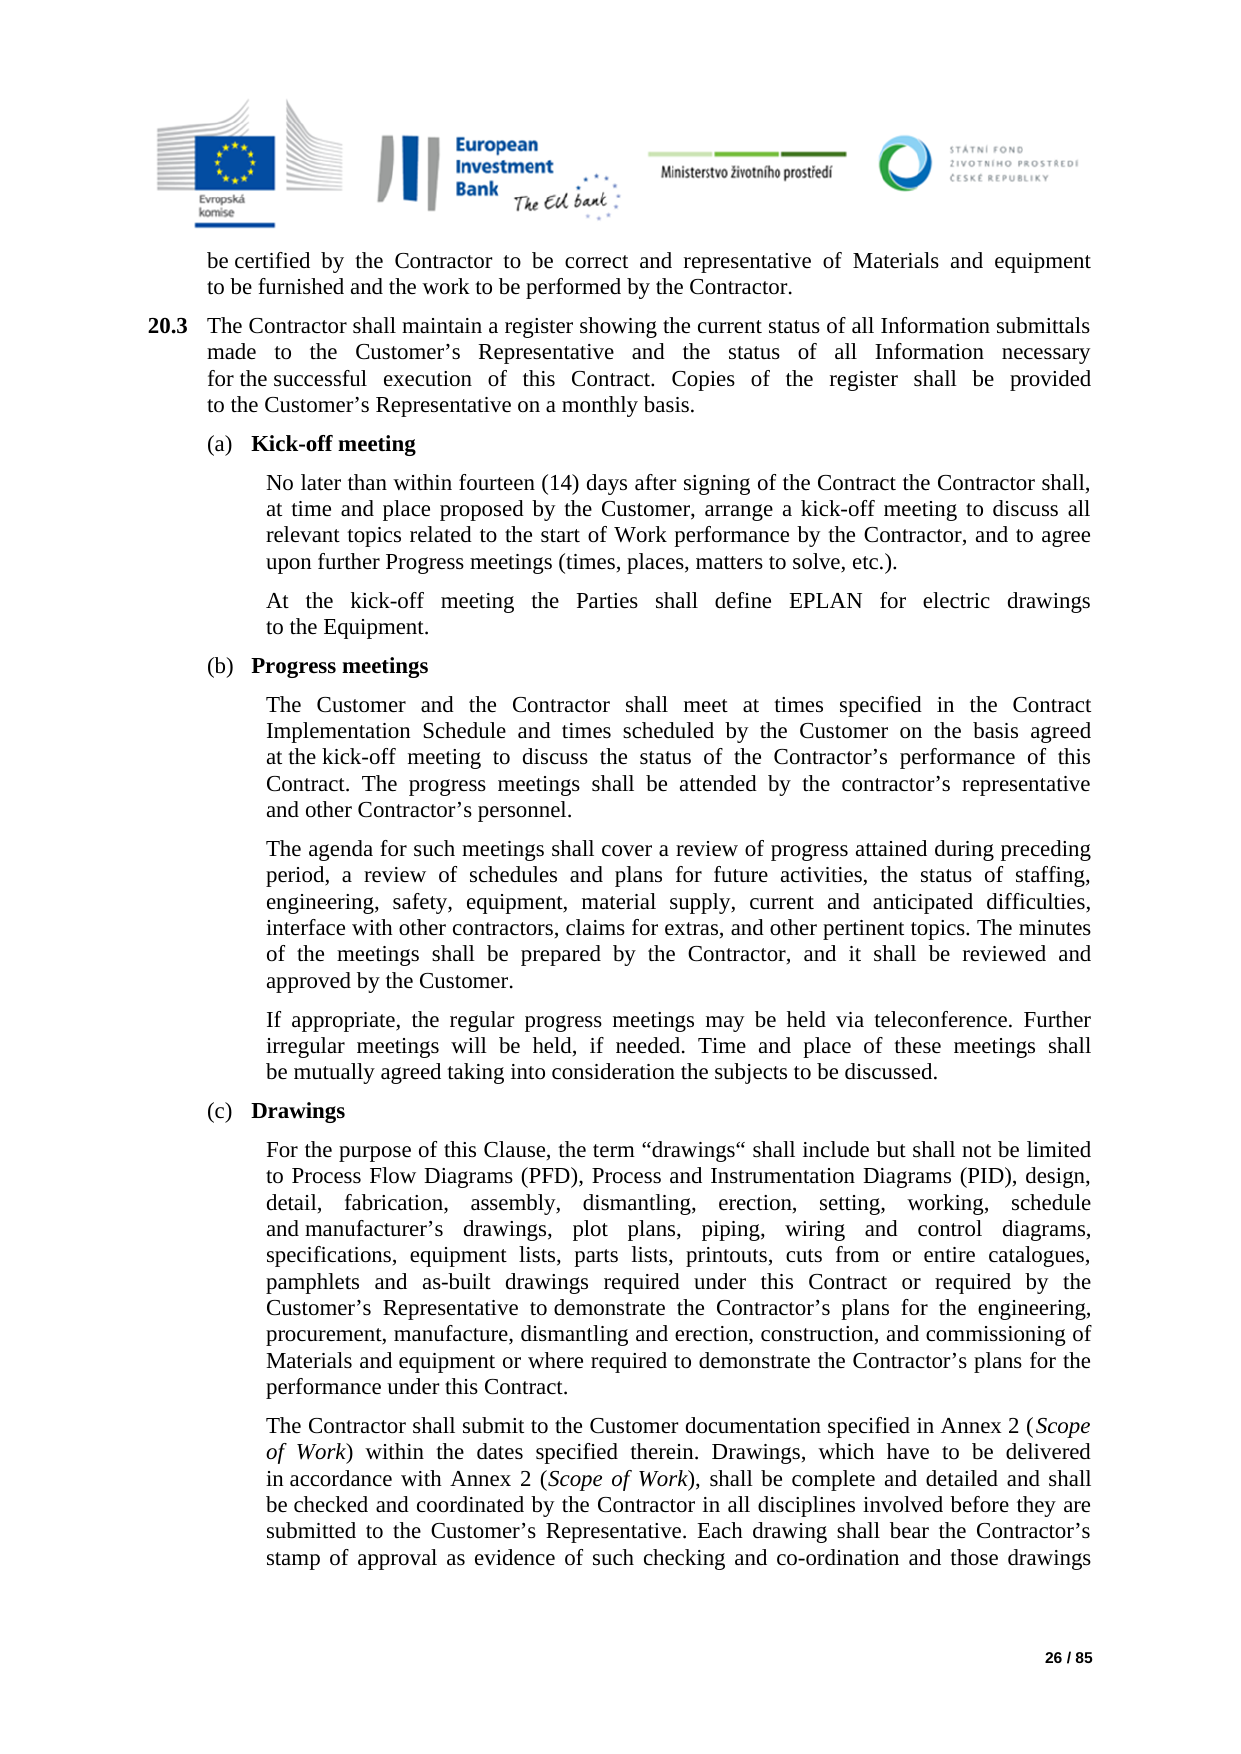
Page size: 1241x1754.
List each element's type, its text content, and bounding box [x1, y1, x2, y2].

text Progress meetings [207, 652, 1092, 678]
text At the kick-off meeting the Parties shall define EPLAN for electric drawings to the Equipment. [266, 587, 1092, 639]
picture [147, 87, 1093, 235]
text If appropriate, the regular progress meetings may be held via teleconference. Further irregular meetings will be held, if needed. Time and place of these meetings shall be mutually agreed taking into consideration the subjects to be discussed. [266, 1006, 1092, 1085]
text Drawings [207, 1097, 1092, 1123]
text For the purpose of this Clause, the term “drawings“ shall include but shall not be limited to Process Flow Diagrams (PFD), Process and Instrumentation Diagrams (PID), design, detail, fabrication, assembly, dismantling, erection, setting, working, schedule and manufacturer’s drawings, plot plans, piping, wiring and control diagrams, specifications, equipment lists, parts lists, printouts, cuts from or entire catalogues, pamphlets and as-built drawings required under this Contract or required by the Customer’s Representative to demonstrate the Contractor’s plans for the engineering, procurement, manufacture, dismantling and erection, construction, and commissioning of Materials and equipment or where required to demonstrate the Contractor’s plans for the performance under this Contract. [266, 1136, 1092, 1399]
text The agenda for such meetings shall cover a review of progress attained during preceding period, a review of schedules and plans for future activities, the status of staffing, engineering, safety, equipment, material supply, current and anticipated difficulties, interface with other contractors, claims for extras, and other pertinent topics. The minutes of the meetings shall be prepared by the Contractor, and it shall be reviewed and approved by the Customer. [266, 835, 1092, 993]
text No later than within fourteen (14) days after signing of the Contract the Contractor shall, at time and place proposed by the Customer, arrange a kick-off meeting to discuss all relevant topics related to the start of Work performance by the Contractor, and to agree upon further Progress meetings (times, places, matters to solve, etc.). [266, 469, 1092, 574]
text The Contractor shall maintain a register showing the current status of all Information submittals made to the Customer’s Representative and the status of all Information necessary for the successful execution of this Contract. Copies of the register shall be provided to the Customer’s Representative on a monthly basis. [148, 312, 1092, 417]
text The Customer and the Contractor shall meet at times specified in the Contract Implementation Schedule and times scheduled by the Customer on the basis agreed at the kick-off meeting to discuss the status of the Contractor’s performance of this Contract. The progress meetings shall be attended by the contractor’s representative and other Contractor’s personnel. [266, 691, 1092, 822]
text Kick-off meeting [207, 430, 1092, 456]
